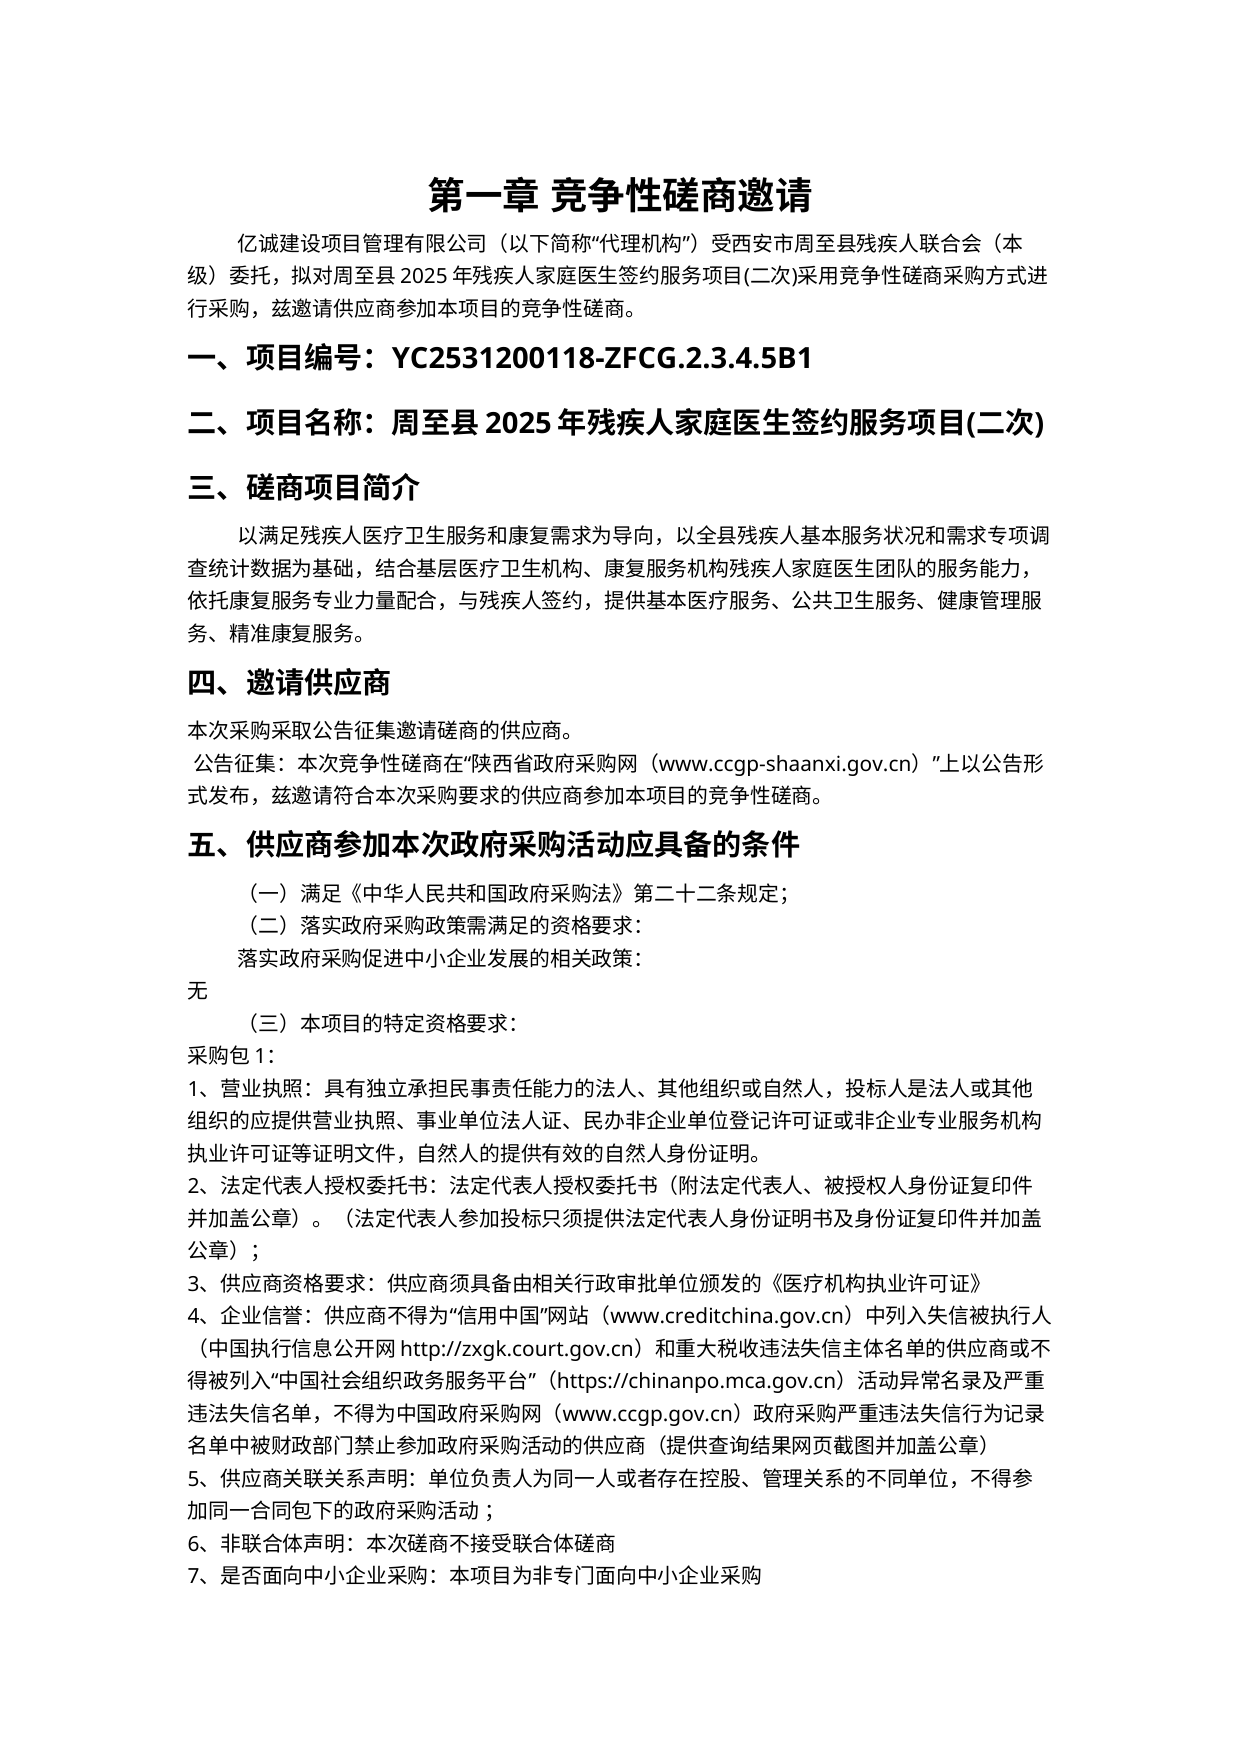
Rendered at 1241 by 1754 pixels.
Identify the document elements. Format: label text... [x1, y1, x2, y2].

text 亿诚建设项目管理有限公司（以下简称“代理机构”）受西安市周至县残疾人联合会（本级）委托，拟对周至县2025年残疾人家庭医生签约服务项目(二次)采用竞争性磋商采购方式进行采购，兹邀请供应商参加本项目的竞争性磋商。 [187, 227, 1053, 324]
text 7、是否面向中小企业采购：本项目为非专门面向中小企业采购 [187, 1559, 1053, 1592]
text （三）本项目的特定资格要求： [187, 1007, 1053, 1039]
text 本次采购采取公告征集邀请磋商的供应商。 [187, 714, 1053, 747]
text 第一章 竞争性磋商邀请 [187, 162, 1053, 227]
text 2、法定代表人授权委托书：法定代表人授权委托书（附法定代表人、被授权人身份证复印件并加盖公章）。（法定代表人参加投标只须提供法定代表人身份证明书及身份证复印件并加盖公章）； [187, 1169, 1053, 1267]
text 3、供应商资格要求：供应商须具备由相关行政审批单位颁发的《医疗机构执业许可证》 [187, 1267, 1053, 1299]
text 5、供应商关联关系声明：单位负责人为同一人或者存在控股、管理关系的不同单位，不得参加同一合同包下的政府采购活动 ； [187, 1462, 1053, 1527]
text 四、邀请供应商 [187, 649, 1053, 714]
text 一、项目编号：YC2531200118-ZFCG.2.3.4.5B1 [187, 324, 1053, 389]
text （一）满足《中华人民共和国政府采购法》第二十二条规定； [187, 877, 1053, 909]
text 五、供应商参加本次政府采购活动应具备的条件 [187, 812, 1053, 877]
text 6、非联合体声明：本次磋商不接受联合体磋商 [187, 1527, 1053, 1559]
text 无 [187, 974, 1053, 1007]
text 公告征集：本次竞争性磋商在“陕西省政府采购网（www.ccgp-shaanxi.gov.cn）”上以公告形式发布，兹邀请符合本次采购要求的供应商参加本项目的竞争性磋商。 [187, 747, 1053, 812]
text 1、营业执照：具有独立承担民事责任能力的法人、其他组织或自然人，投标人是法人或其他组织的应提供营业执照、事业单位法人证、民办非企业单位登记许可证或非企业专业服务机构执业许可证等证明文件，自然人的提供有效的自然人身份证明。 [187, 1072, 1053, 1169]
text 三、磋商项目简介 [187, 454, 1053, 519]
text 以满足残疾人医疗卫生服务和康复需求为导向，以全县残疾人基本服务状况和需求专项调查统计数据为基础，结合基层医疗卫生机构、康复服务机构残疾人家庭医生团队的服务能力，依托康复服务专业力量配合，与残疾人签约，提供基本医疗服务、公共卫生服务、健康管理服务、精准康复服务。 [187, 519, 1053, 649]
text 落实政府采购促进中小企业发展的相关政策： [187, 942, 1053, 974]
text 采购包1： [187, 1039, 1053, 1072]
text 二、项目名称：周至县2025年残疾人家庭医生签约服务项目(二次) [187, 389, 1053, 454]
text （二）落实政府采购政策需满足的资格要求： [187, 909, 1053, 942]
